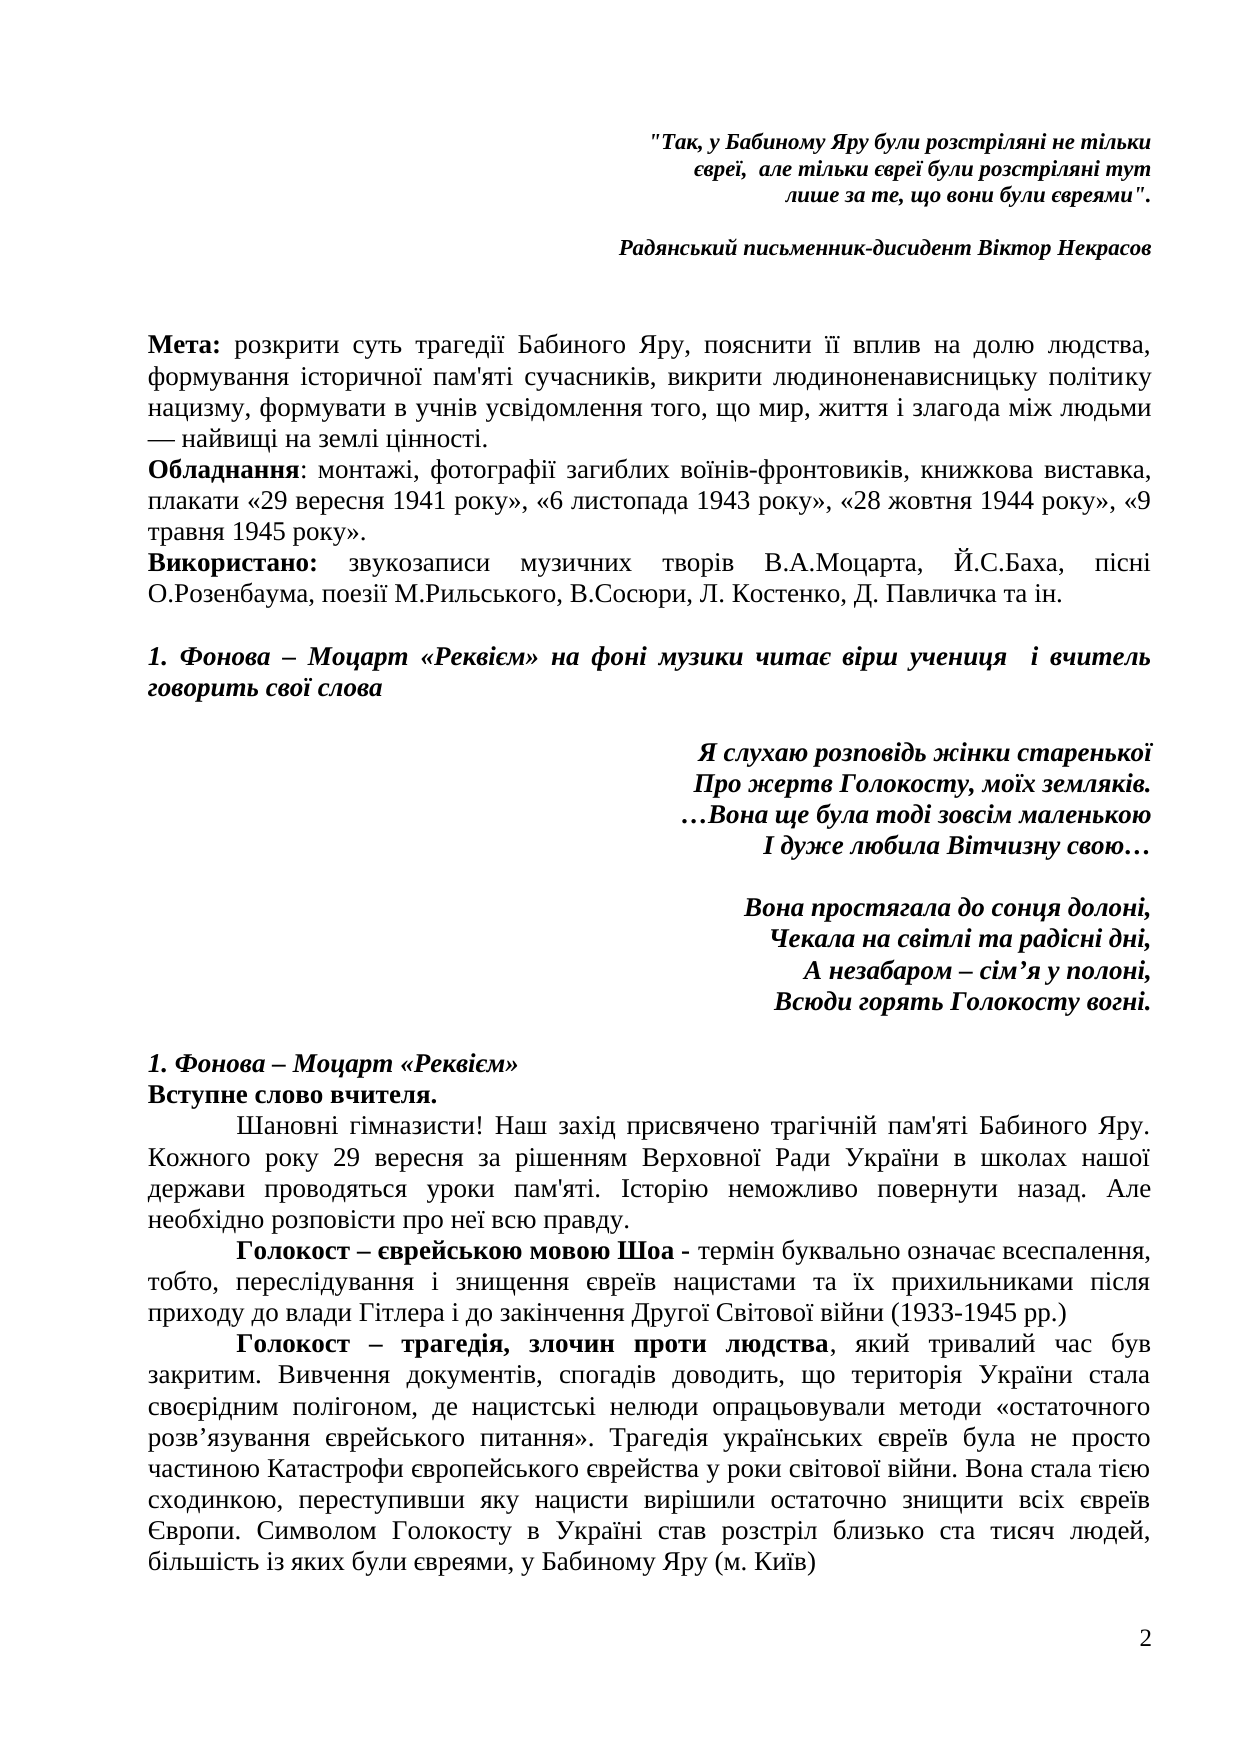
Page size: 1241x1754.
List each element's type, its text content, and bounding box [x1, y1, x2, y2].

text Мета: розкрити суть трагедії Бабиного Яру, пояснити її вплив на долю людства, формування історичної пам'яті сучасників, викрити людиноненависницьку політику нацизму, формувати в учнів усвідомлення того, що мир, життя і злагода між людьми — найвищі на землі цінності. [148, 328, 1152, 453]
text Голокост – єврейською мовою Шоа - термін буквально означає всеспалення, тобто, переслідування і знищення євреїв нацистами та їх прихильниками після приходу до влади Гітлера і до закінчення Другої Світової війни (1933-1945 рр.) [148, 1234, 1152, 1327]
text Чекала на світлі та радісні дні, [148, 923, 1152, 954]
text 1. Фонова – Моцарт «Реквієм» на фоні музики читає вірш учениця і вчитель говорить свої слова [148, 640, 1152, 702]
text Шановні гімназисти! Наш захід присвячено трагічній пам'яті Бабиного Яру. Кожного року 29 вересня за рішенням Верховної Ради України в школах нашої держави проводяться уроки пам'яті. Історію неможливо повернути назад. Але необхідно розповісти про неї всю правду. [148, 1109, 1152, 1234]
text І дуже любила Вітчизну свою… [148, 829, 1152, 860]
text А незабаром – сім’я у полоні, [148, 954, 1152, 985]
text лише за те, що вони були євреями". [148, 181, 1152, 207]
text Радянський письменник-дисидент Віктор Некрасов [148, 234, 1152, 260]
text Про жертв Голокосту, моїх земляків. [148, 767, 1152, 798]
text Вона простягала до сонця долоні, [148, 891, 1152, 923]
text "Так, у Бабиному Яру були розстріляні не тільки [148, 128, 1152, 154]
text Використано: звукозаписи музичних творів В.А.Моцарта, Й.С.Баха, пісні О.Розенбаума, поезії М.Рильського, В.Сосюри, Л. Костенко, Д. Павличка та ін. [148, 546, 1152, 609]
text Вступне слово вчителя. [148, 1078, 1152, 1109]
text Обладнання: монтажі, фотографії загиблих воїнів-фронтовиків, книжкова виставка, плакати «29 вересня 1941 року», «6 листопада 1943 року», «28 жовтня 1944 року», «9 травня 1945 року». [148, 453, 1152, 546]
text Я слухаю розповідь жінки старенької [148, 736, 1152, 767]
text …Вона ще була тоді зовсім маленькою [148, 798, 1152, 829]
text Всюди горять Голокосту вогні. [148, 985, 1152, 1016]
text Голокост – трагедія, злочин проти людства, який тривалий час був закритим. Вивчення документів, спогадів доводить, що територія України стала своєрідним полігоном, де нацистські нелюди опрацьовували методи «остаточного розв’язування єврейського питання». Трагедія українських євреїв була не просто частиною Катастрофи європейського єврейства у роки світової війни. Вона стала тією сходинкою, переступивши яку нацисти вирішили остаточно знищити всіх євреїв Європи. Символом Голокосту в Україні став розстріл близько ста тисяч людей, більшість із яких були євреями, у Бабиному Яру (м. Київ) [148, 1327, 1152, 1577]
text 1. Фонова – Моцарт «Реквієм» [148, 1047, 1152, 1078]
text євреї, але тільки євреї були розстріляні тут [148, 154, 1152, 181]
